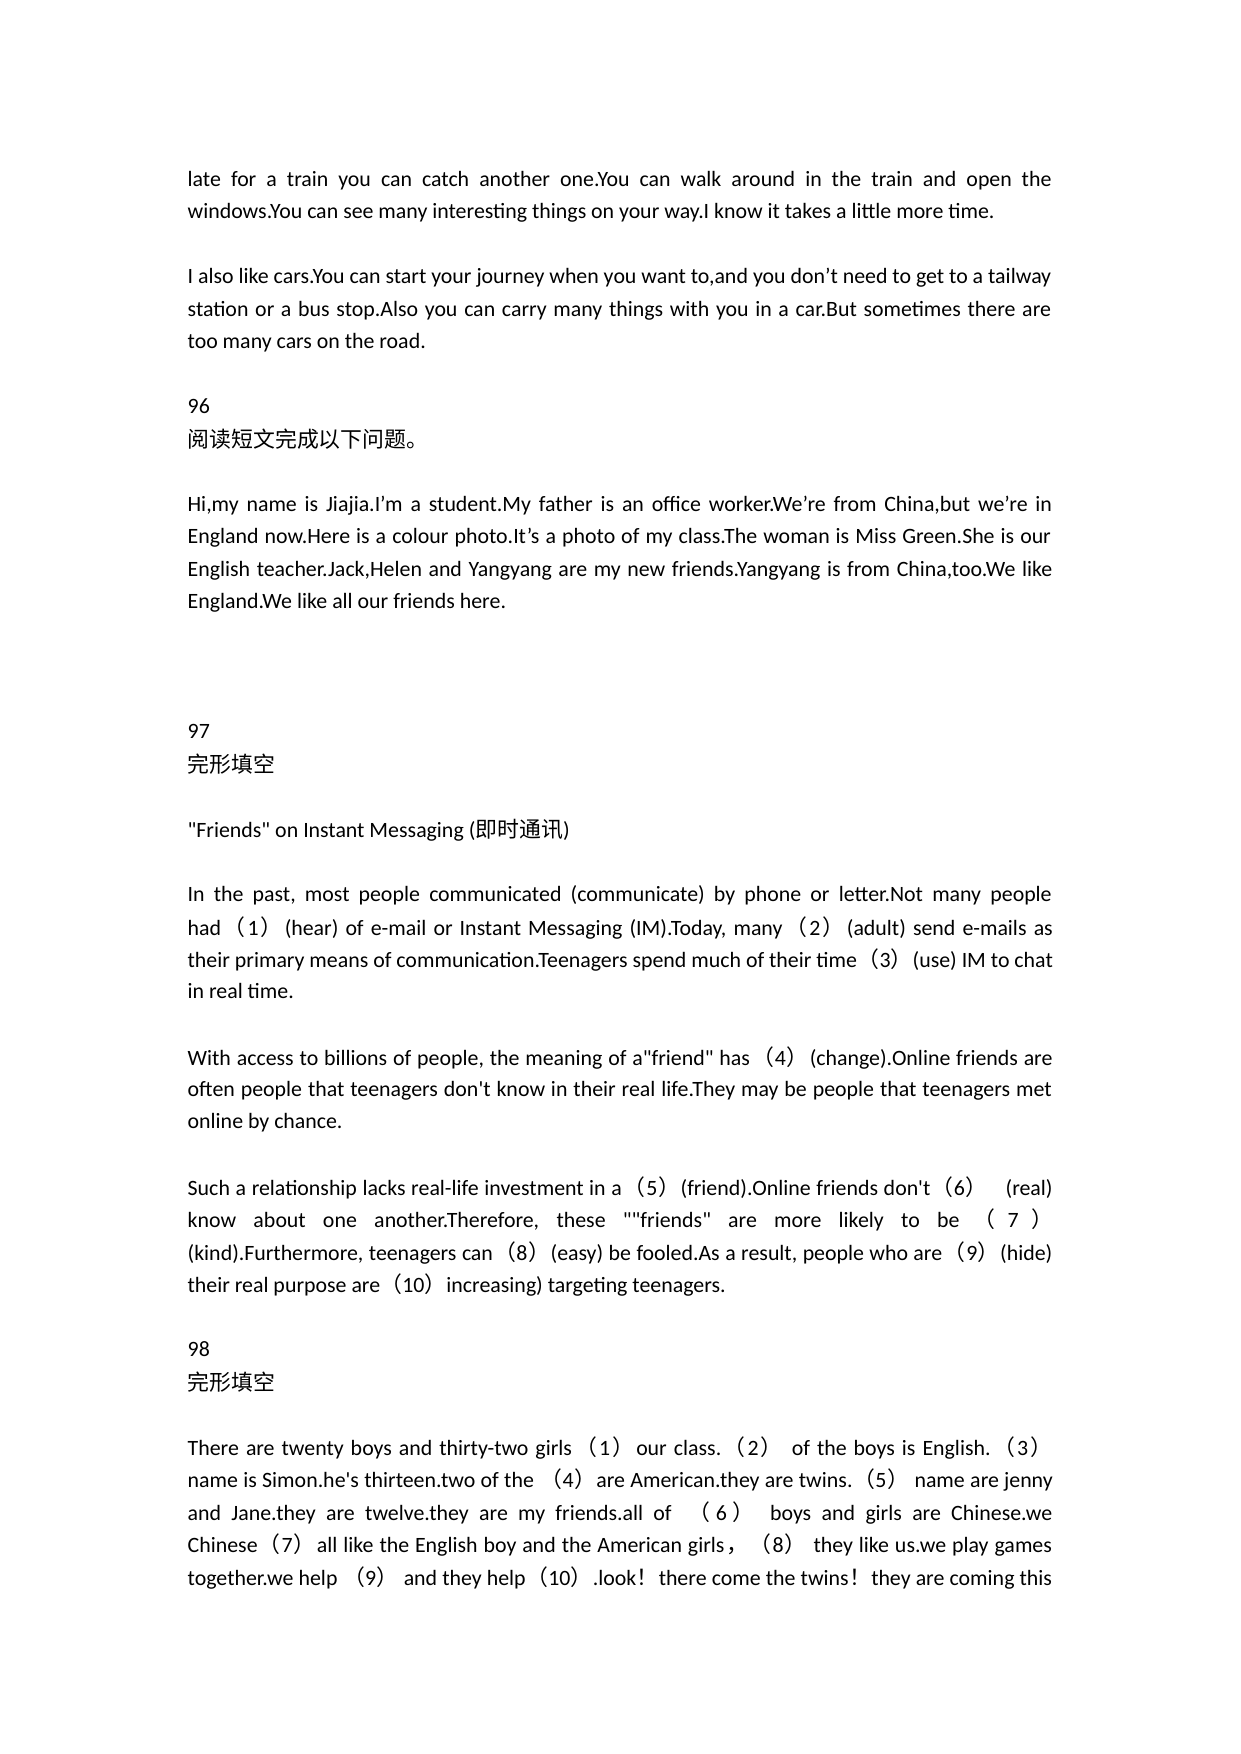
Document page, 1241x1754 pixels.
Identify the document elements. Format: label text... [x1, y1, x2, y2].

text In the past, most people communicated (communicate) by phone or letter.Not many people had（1）(hear) of e-mail or Instant Messaging (IM).Today, many（2）(adult) send e-mails as their primary means of communication.Teenagers spend much of their time（3）(use) IM to chat in real time. [187, 877, 1053, 1007]
text 完形填空 [187, 747, 1053, 779]
text Such a relationship lacks real-life investment in a（5）(friend).Online friends don't（6） (real) know about one another.Therefore, these ""friends" are more likely to be（7）(kind).Furthermore, teenagers can（8）(easy) be fooled.As a result, people who are（9）(hide) their real purpose are（10）increasing) targeting teenagers. [187, 1169, 1053, 1299]
text 96 [187, 389, 1053, 422]
text I also like cars.You can start your journey when you want to,and you don’t need to get to a tailway station or a bus stop.Also you can carry many things with you in a car.But sometimes there are too many cars on the road. [187, 259, 1053, 357]
text 阅读短文完成以下问题。 [187, 422, 1053, 454]
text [187, 1429, 1053, 1592]
text With access to billions of people, the meaning of a"friend" has（4）(change).Online friends are often people that teenagers don't know in their real life.They may be people that teenagers met online by chance. [187, 1039, 1053, 1137]
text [187, 162, 1053, 227]
text 完形填空 [187, 1364, 1053, 1397]
text 98 [187, 1332, 1053, 1364]
text Hi,my name is Jiajia.I’m a student.My father is an office worker.We’re from China,but we’re in England now.Here is a colour photo.It’s a photo of my class.The woman is Miss Green.She is our English teacher.Jack,Helen and Yangyang are my new friends.Yangyang is from China,too.We like England.We like all our friends here. [187, 487, 1053, 617]
text 97 [187, 714, 1053, 747]
text "Friends" on Instant Messaging (即时通讯) [187, 812, 1053, 844]
